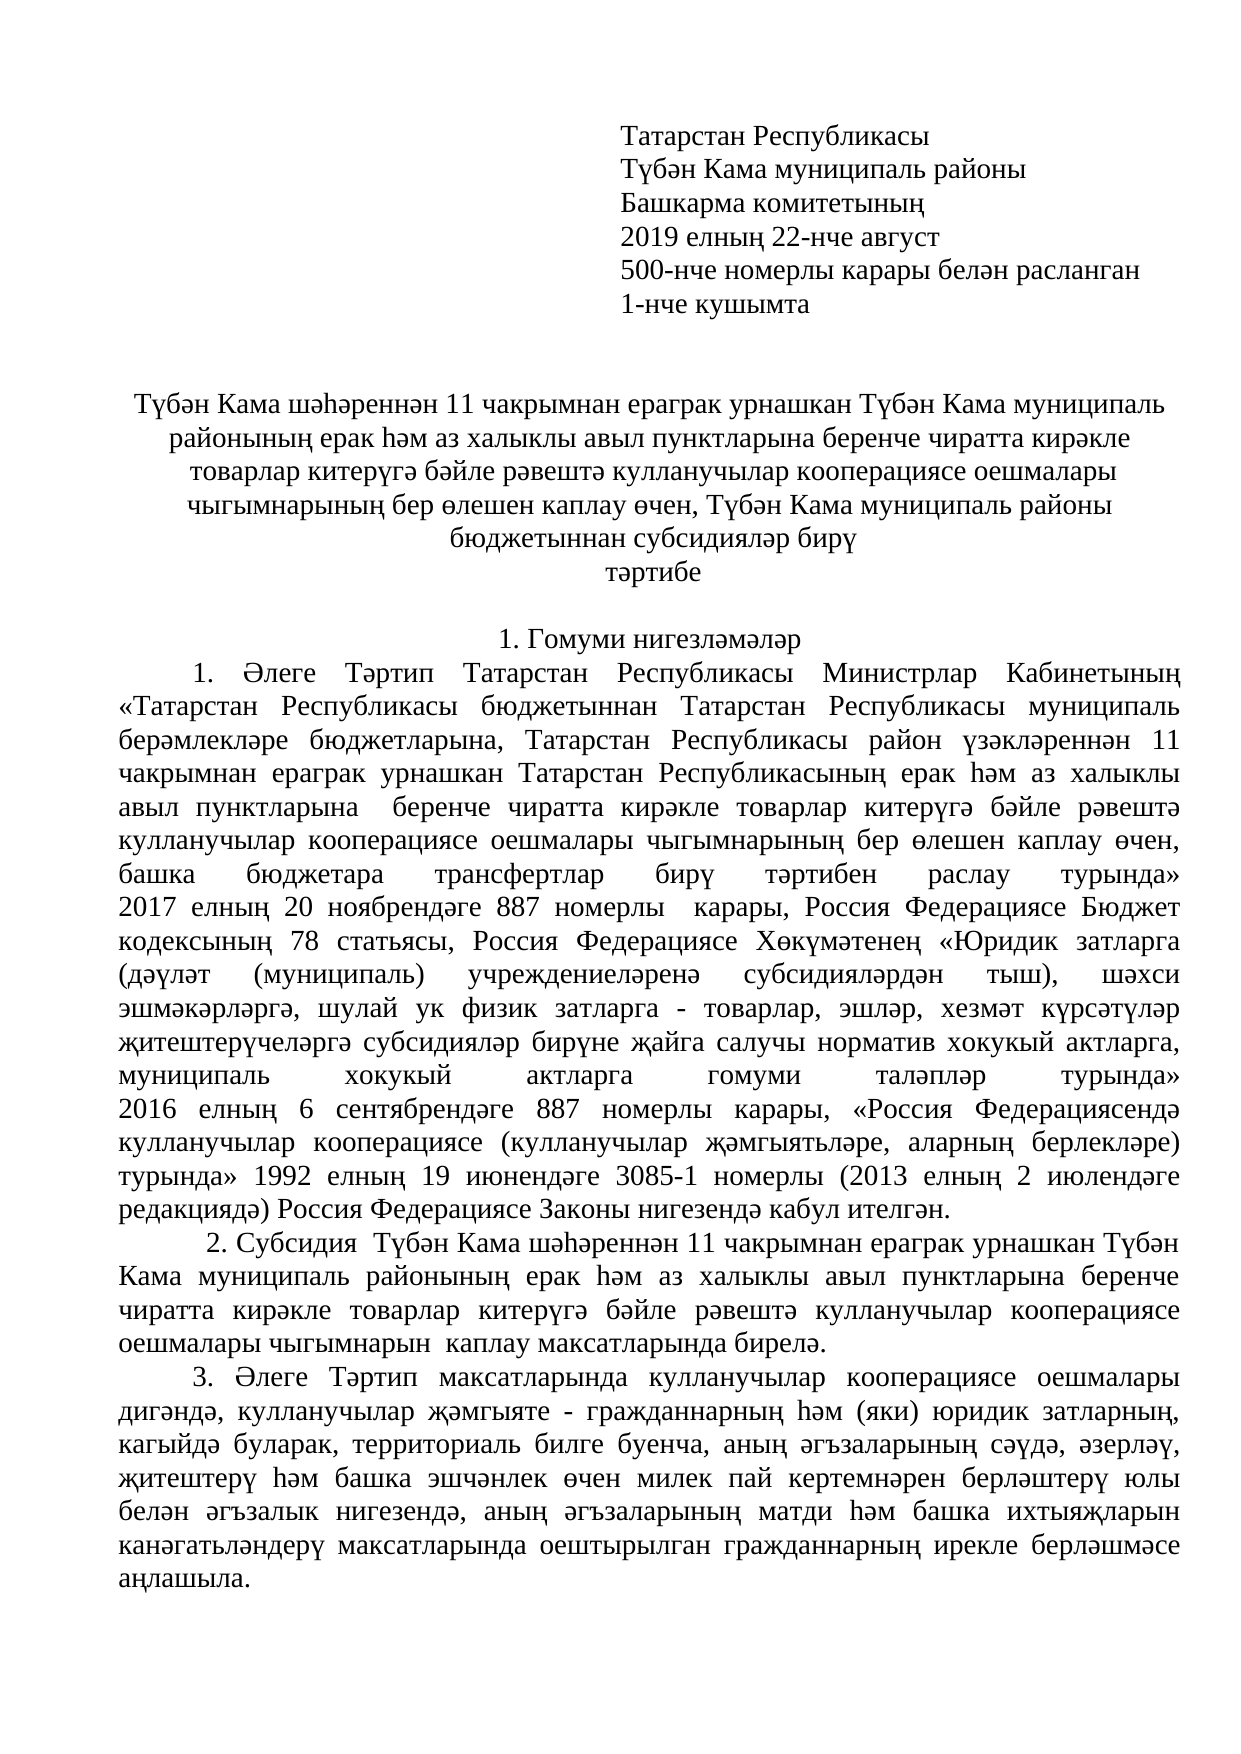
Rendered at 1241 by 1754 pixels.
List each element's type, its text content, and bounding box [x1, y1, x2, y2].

text Татарстан Республикасы [620, 118, 1181, 152]
list 1. Әлеге Тәртип Татарстан Республикасы Министрлар Кабинетының «Татарстан Республикасы бюджетыннан Татарстан Республикасы муниципаль берәмлекләре бюджетларына, Татарстан Республикасы район үзәкләреннән 11 чакрымнан ераграк урнашкан Татарстан Республикасының ерак һәм аз халыклы авыл пунктларына беренче чиратта кирәкле товарлар китерүгә бәйле рәвештә кулланучылар кооперациясе оешмалары чыгымнарының бер өлешен каплау өчен, башка бюджетара трансфертлар бирү тәртибен раслау турында» 2017 елның 20 ноябрендәге 887 номерлы карары, Россия Федерациясе Бюджет кодексының 78 статьясы, Россия Федерациясе Хөкүмәтенең «Юридик затларга (дәүләт (муниципаль) учреждениеләренә субсидияләрдән тыш), шәхси эшмәкәрләргә, шулай ук физик затларга - товарлар, эшләр, хезмәт күрсәтүләр җитештерүчеләргә субсидияләр бирүне җайга салучы норматив хокукый актларга, муниципаль хокукый актларга гомуми таләпләр турында» 2016 елның 6 сентябрендәге 887 номерлы карары, «Россия Федерациясендә кулланучылар кооперациясе (кулланучылар җәмгыятьләре, аларның берлекләре) турында» 1992 елның 19 июнендәге 3085-1 номерлы (2013 елның 2 июлендәге редакциядә) Россия Федерациясе Законы нигезендә кабул ителгән. [118, 655, 1181, 1225]
text тәртибе [118, 554, 1181, 588]
list 3. Әлеге Тәртип максатларында кулланучылар кооперациясе оешмалары дигәндә, кулланучылар җәмгыяте - гражданнарның һәм (яки) юридик затларның, кагыйдә буларак, территориаль билге буенча, аның әгъзаларының сәүдә, әзерләү, җитештерү һәм башка эшчәнлек өчен милек пай кертемнәрен берләштерү юлы белән әгъзалык нигезендә, аның әгъзаларының матди һәм башка ихтыяҗларын канәгатьләндерү максатларында оештырылган гражданнарның ирекле берләшмәсе аңлашыла. [118, 1359, 1181, 1594]
text 2019 елның 22-нче август [620, 219, 1181, 252]
text чыгымнарының бер өлешен каплау өчен, Түбән Кама муниципаль районы [118, 487, 1181, 521]
text 2. Субсидия Түбән Кама шәһәреннән 11 чакрымнан ераграк урнашкан Түбән Кама муниципаль районының ерак һәм аз халыклы авыл пунктларына беренче чиратта кирәкле товарлар китерүгә бәйле рәвештә кулланучылар кооперациясе оешмалары чыгымнарын каплау максатларында бирелә. [118, 1225, 1181, 1359]
text Түбән Кама шәһәреннән 11 чакрымнан ераграк урнашкан Түбән Кама муниципаль районының ерак һәм аз халыклы авыл пунктларына беренче чиратта кирәкле [118, 386, 1181, 453]
text 500-нче номерлы карары белән расланган [620, 252, 1181, 286]
text товарлар китерүгә бәйле рәвештә кулланучылар кооперациясе оешмалары [118, 453, 1181, 487]
text бюджетыннан субсидияләр бирү [118, 521, 1181, 554]
text Түбән Кама муниципаль районы [620, 152, 1181, 185]
text Башкарма комитетының [620, 185, 1181, 219]
text 1. Гомуми нигезләмәләр [118, 621, 1181, 655]
text 1-нче кушымта [620, 286, 1181, 319]
